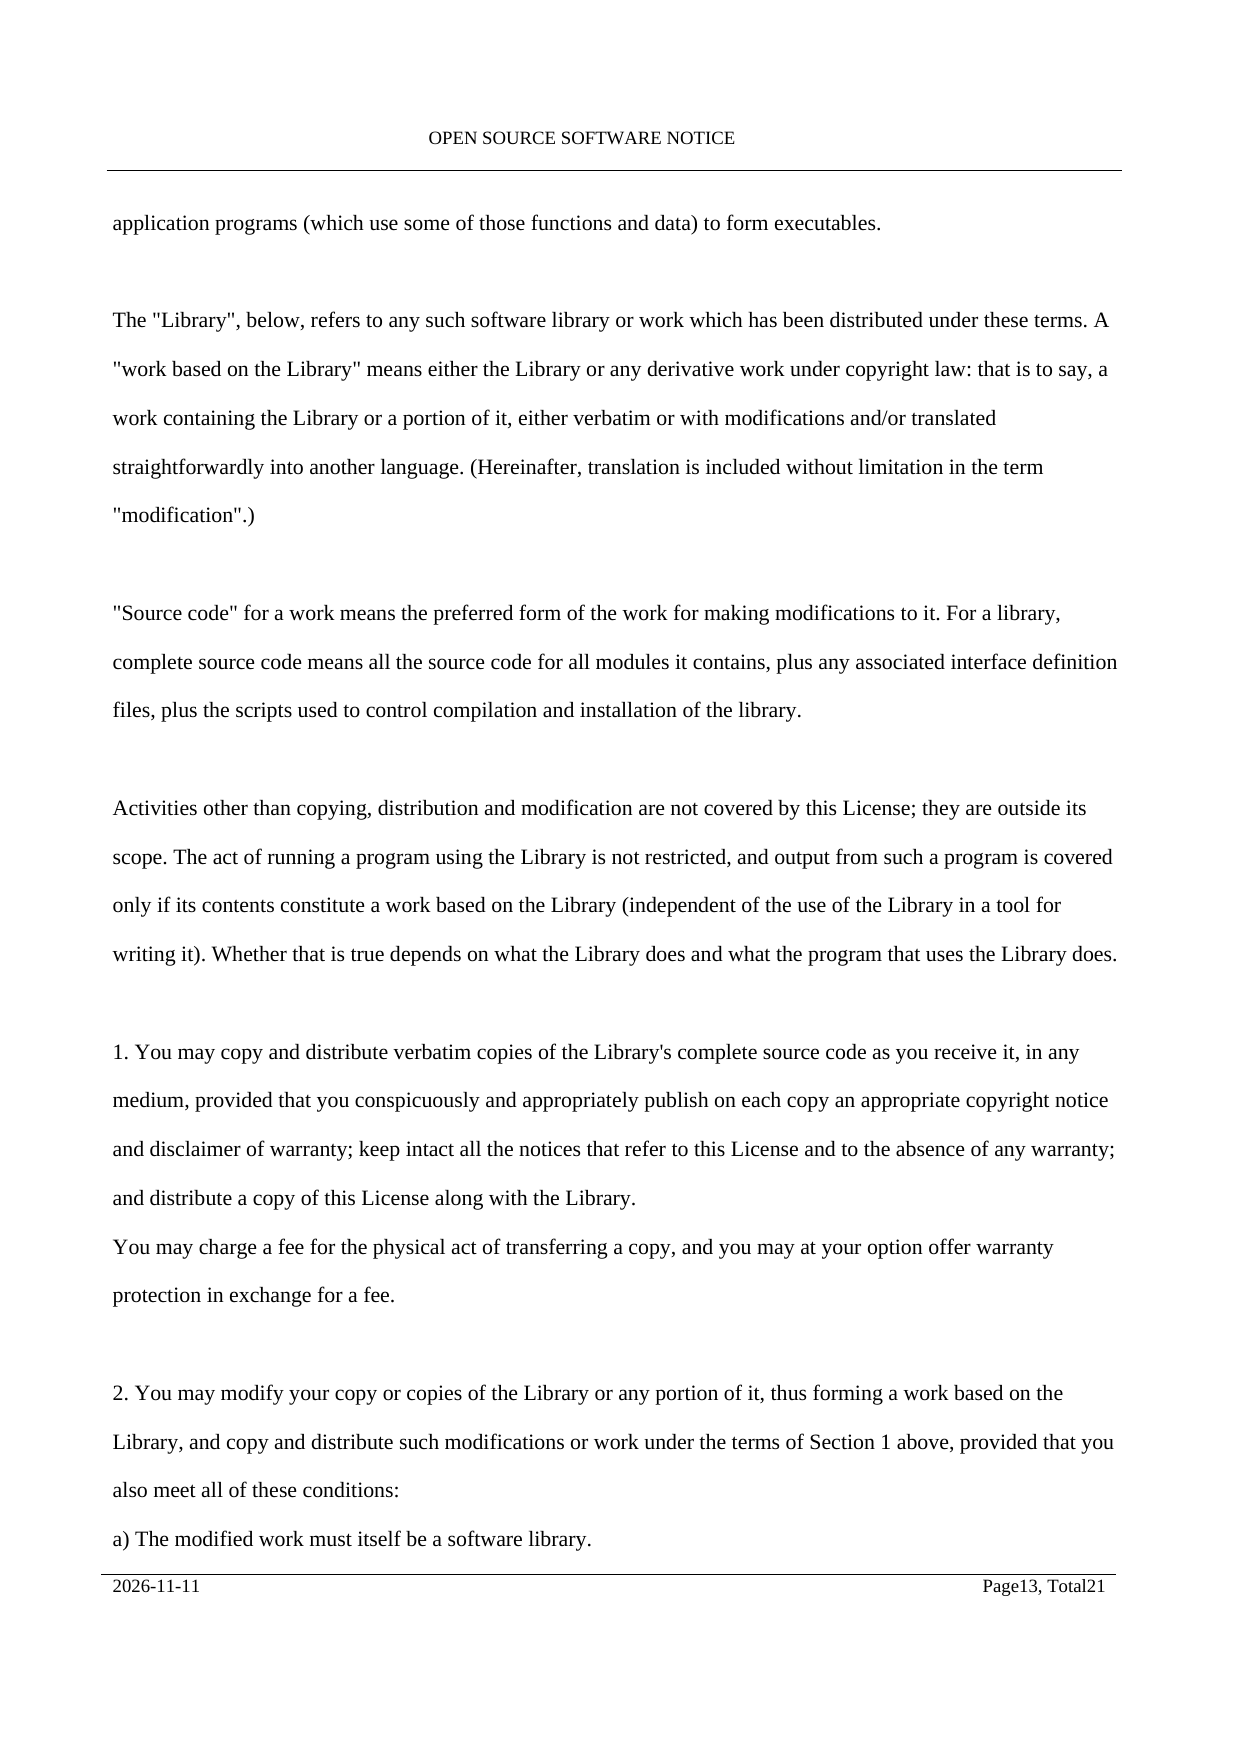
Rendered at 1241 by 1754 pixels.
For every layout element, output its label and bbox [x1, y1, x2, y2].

text [112, 206, 1128, 1555]
